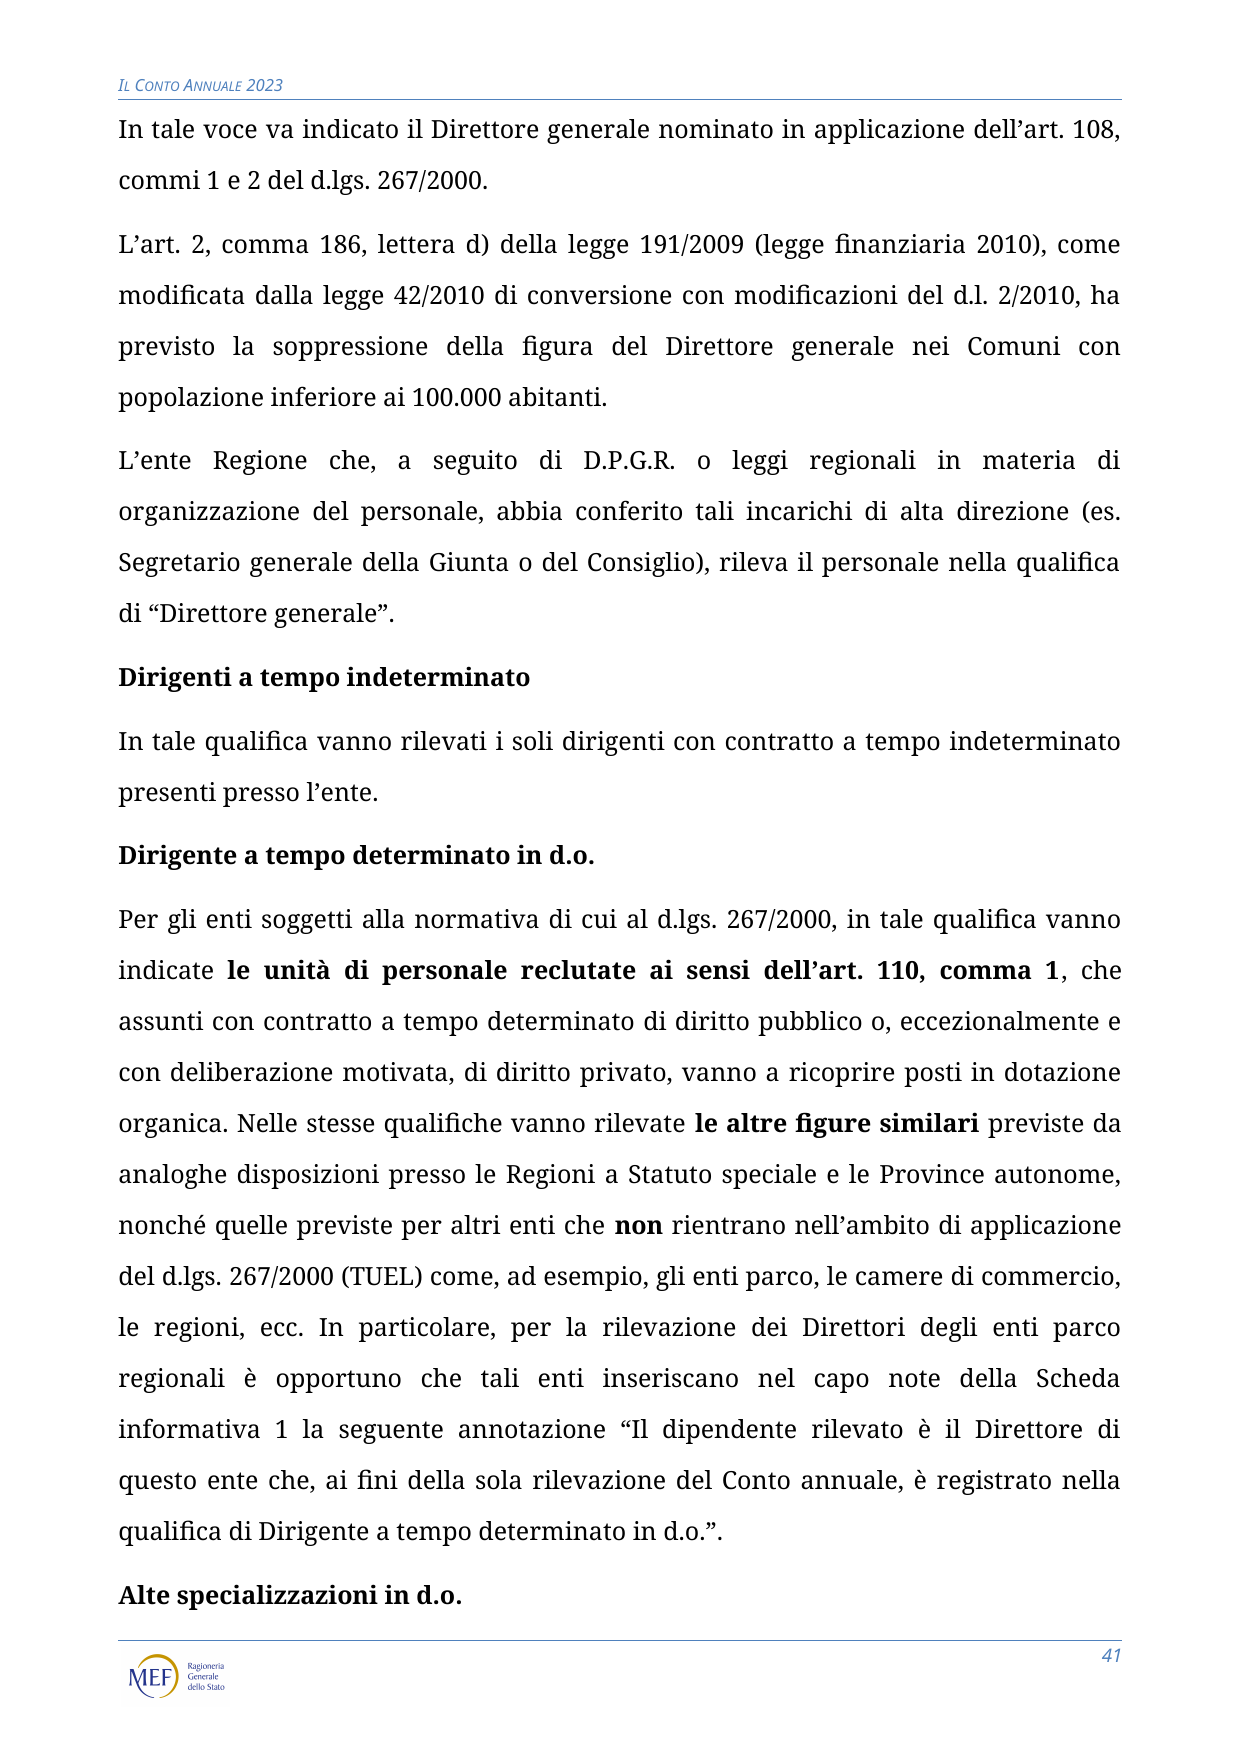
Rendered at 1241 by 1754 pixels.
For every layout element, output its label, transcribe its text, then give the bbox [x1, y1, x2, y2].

text L’ente Regione che, a seguito di D.P.G.R. o leggi regionali in materia di organizzazione del personale, abbia conferito tali incarichi di alta direzione (es. Segretario generale della Giunta o del Consiglio), rileva il personale nella qualifica di “Direttore generale”. [118, 443, 1122, 630]
picture [120, 1645, 231, 1707]
text L’art. 2, comma 186, lettera d) della legge 191/2009 (legge finanziaria 2010), come modificata dalla legge 42/2010 di conversione con modificazioni del d.l. 2/2010, ha previsto la soppressione della figura del Direttore generale nei Comuni con popolazione inferiore ai 100.000 abitanti. [118, 226, 1122, 413]
text Dirigente a tempo determinato in d.o. [118, 838, 1122, 872]
text In tale qualifica vanno rilevati i soli dirigenti con contratto a tempo indeterminato presenti presso l’ente. [118, 723, 1122, 808]
text Alte specializzazioni in d.o. [118, 1577, 1122, 1611]
text In tale voce va indicato il Direttore generale nominato in applicazione dell’art. 108, commi 1 e 2 del d.lgs. 267/2000. [118, 112, 1122, 197]
text Per gli enti soggetti alla normativa di cui al d.lgs. 267/2000, in tale qualifica vanno indicate le unità di personale reclutate ai sensi dell’art. 110, comma 1, che assunti con contratto a tempo determinato di diritto pubblico o, eccezionalmente e con deliberazione motivata, di diritto privato, vanno a ricoprire posti in dotazione organica. Nelle stesse qualifiche vanno rilevate le altre figure similari previste da analoghe disposizioni presso le Regioni a Statuto speciale e le Province autonome, nonché quelle previste per altri enti che non rientrano nell’ambito di applicazione del d.lgs. 267/2000 (TUEL) come, ad esempio, gli enti parco, le camere di commercio, le regioni, ecc. In particolare, per la rilevazione dei Direttori degli enti parco regionali è opportuno che tali enti inseriscano nel capo note della Scheda informativa 1 la seguente annotazione “Il dipendente rilevato è il Direttore di questo ente che, ai fini della sola rilevazione del Conto annuale, è registrato nella qualifica di Dirigente a tempo determinato in d.o.”. [118, 901, 1122, 1548]
text Dirigenti a tempo indeterminato [118, 659, 1122, 694]
